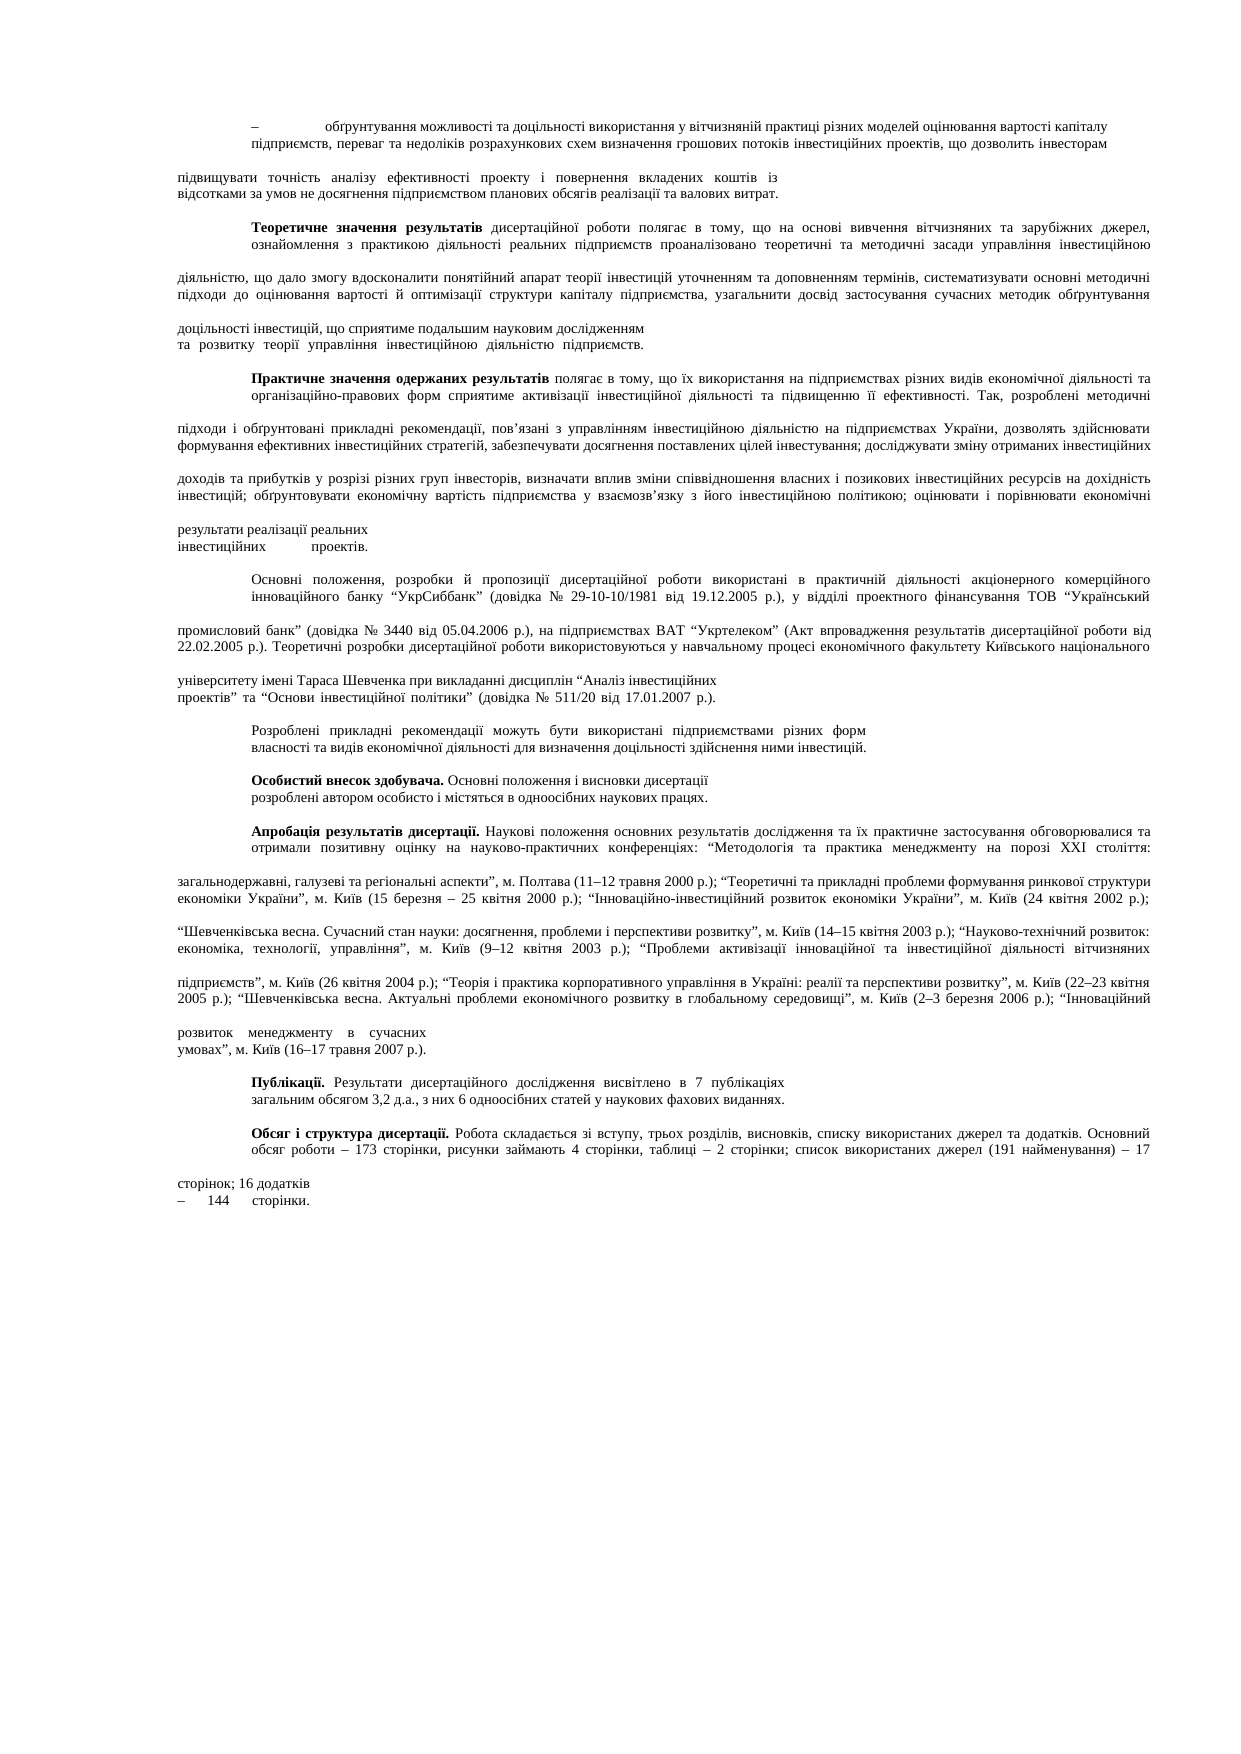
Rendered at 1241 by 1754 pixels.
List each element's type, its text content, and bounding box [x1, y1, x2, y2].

text – обґрунтування можливості та доцільності використання у вітчизняній практиці різних моделей оцінювання вартості капіталу підприємств, переваг та недоліків розрахункових схем визначення грошових потоків інвестиційних проектів, що дозволить інвесторам підвищувати точність аналізу ефективності проекту і повернення вкладених коштів із відсотками за умов не досягнення підприємством планових обсягів реалізації та валових витрат. [177, 118, 1152, 202]
text Обсяг і структура дисертації. Робота складається зі вступу, трьох розділів, висновків, списку використаних джерел та додатків. Основний обсяг роботи – 173 сторінки, рисунки займають 4 сторінки, таблиці – 2 сторінки; список використаних джерел (191 найменування) – 17 сторінок; 16 додатків – 144 сторінки. [177, 1124, 1152, 1208]
text Апробація результатів дисертації. Наукові положення основних результатів дослідження та їх практичне застосування обговорювалися та отримали позитивну оцінку на науково-практичних конференціях: “Методологія та практика менеджменту на порозі ХХІ століття: загальнодержавні, галузеві та регіональні аспекти”, м. Полтава (11–12 травня 2000 р.); “Теоретичні та прикладні проблеми формування ринкової структури економіки України”, м. Київ (15 березня – 25 квітня 2000 р.); “Інноваційно-інвестиційний розвиток економіки України”, м. Київ (24 квітня 2002 р.); “Шевченківська весна. Сучасний стан науки: досягнення, проблеми і перспективи розвитку”, м. Київ (14–15 квітня 2003 р.); “Науково-технічний розвиток: економіка, технології, управління”, м. Київ (9–12 квітня 2003 р.); “Проблеми активізації інноваційної та інвестиційної діяльності вітчизняних підприємств”, м. Київ (26 квітня 2004 р.); “Теорія і практика корпоративного управління в Україні: реалії та перспективи розвитку”, м. Київ (22–23 квітня 2005 р.); “Шевченківська весна. Актуальні проблеми економічного розвитку в глобальному середовищі”, м. Київ (2–3 березня 2006 р.); “Інноваційний розвиток менеджменту в сучасних умовах”, м. Київ (16–17 травня 2007 р.). [177, 822, 1152, 1057]
text Публікації. Результати дисертаційного дослідження висвітлено в 7 публікаціях загальним обсягом 3,2 д.а., з них 6 одноосібних статей у наукових фахових виданнях. [177, 1074, 1152, 1108]
text Практичне значення одержаних результатів полягає в тому, що їх використання на підприємствах різних видів економічної діяльності та організаційно-правових форм сприятиме активізації інвестиційної діяльності та підвищенню її ефективності. Так, розроблені методичні підходи і обґрунтовані прикладні рекомендації, пов’язані з управлінням інвестиційною діяльністю на підприємствах України, дозволять здійснювати формування ефективних інвестиційних стратегій, забезпечувати досягнення поставлених цілей інвестування; досліджувати зміну отриманих інвестиційних доходів та прибутків у розрізі різних груп інвесторів, визначати вплив зміни співвідношення власних і позикових інвестиційних ресурсів на дохідність інвестицій; обґрунтовувати економічну вартість підприємства у взаємозв’язку з його інвестиційною політикою; оцінювати і порівнювати економічні результати реалізації реальних інвестиційних проектів. [177, 370, 1152, 554]
text Розроблені прикладні рекомендації можуть бути використані підприємствами різних форм власності та видів економічної діяльності для визначення доцільності здійснення ними інвестицій. [177, 722, 1152, 755]
text Основні положення, розробки й пропозиції дисертаційної роботи використані в практичній діяльності акціонерного комерційного інноваційного банку “УкрСиббанк” (довідка № 29-10-10/1981 від 19.12.2005 р.), у відділі проектного фінансування ТОВ “Український промисловий банк” (довідка № 3440 від 05.04.2006 р.), на підприємствах ВАТ “Укртелеком” (Акт впровадження результатів дисертаційної роботи від 22.02.2005 р.). Теоретичні розробки дисертаційної роботи використовуються у навчальному процесі економічного факультету Київського національного університету імені Тараса Шевченка при викладанні дисциплін “Аналіз інвестиційних проектів” та “Основи інвестиційної політики” (довідка № 511/20 від 17.01.2007 р.). [177, 571, 1152, 705]
text Теоретичне значення результатів дисертаційної роботи полягає в тому, що на основі вивчення вітчизняних та зарубіжних джерел, ознайомлення з практикою діяльності реальних підприємств проаналізовано теоретичні та методичні засади управління інвестиційною діяльністю, що дало змогу вдосконалити понятійний апарат теорії інвестицій уточненням та доповненням термінів, систематизувати основні методичні підходи до оцінювання вартості й оптимізації структури капіталу підприємства, узагальнити досвід застосування сучасних методик обґрунтування доцільності інвестицій, що сприятиме подальшим науковим дослідженням та розвитку теорії управління інвестиційною діяльністю підприємств. [177, 219, 1152, 353]
text Особистий внесок здобувача. Основні положення і висновки дисертації розроблені автором особисто і містяться в одноосібних наукових працях. [177, 772, 1152, 806]
